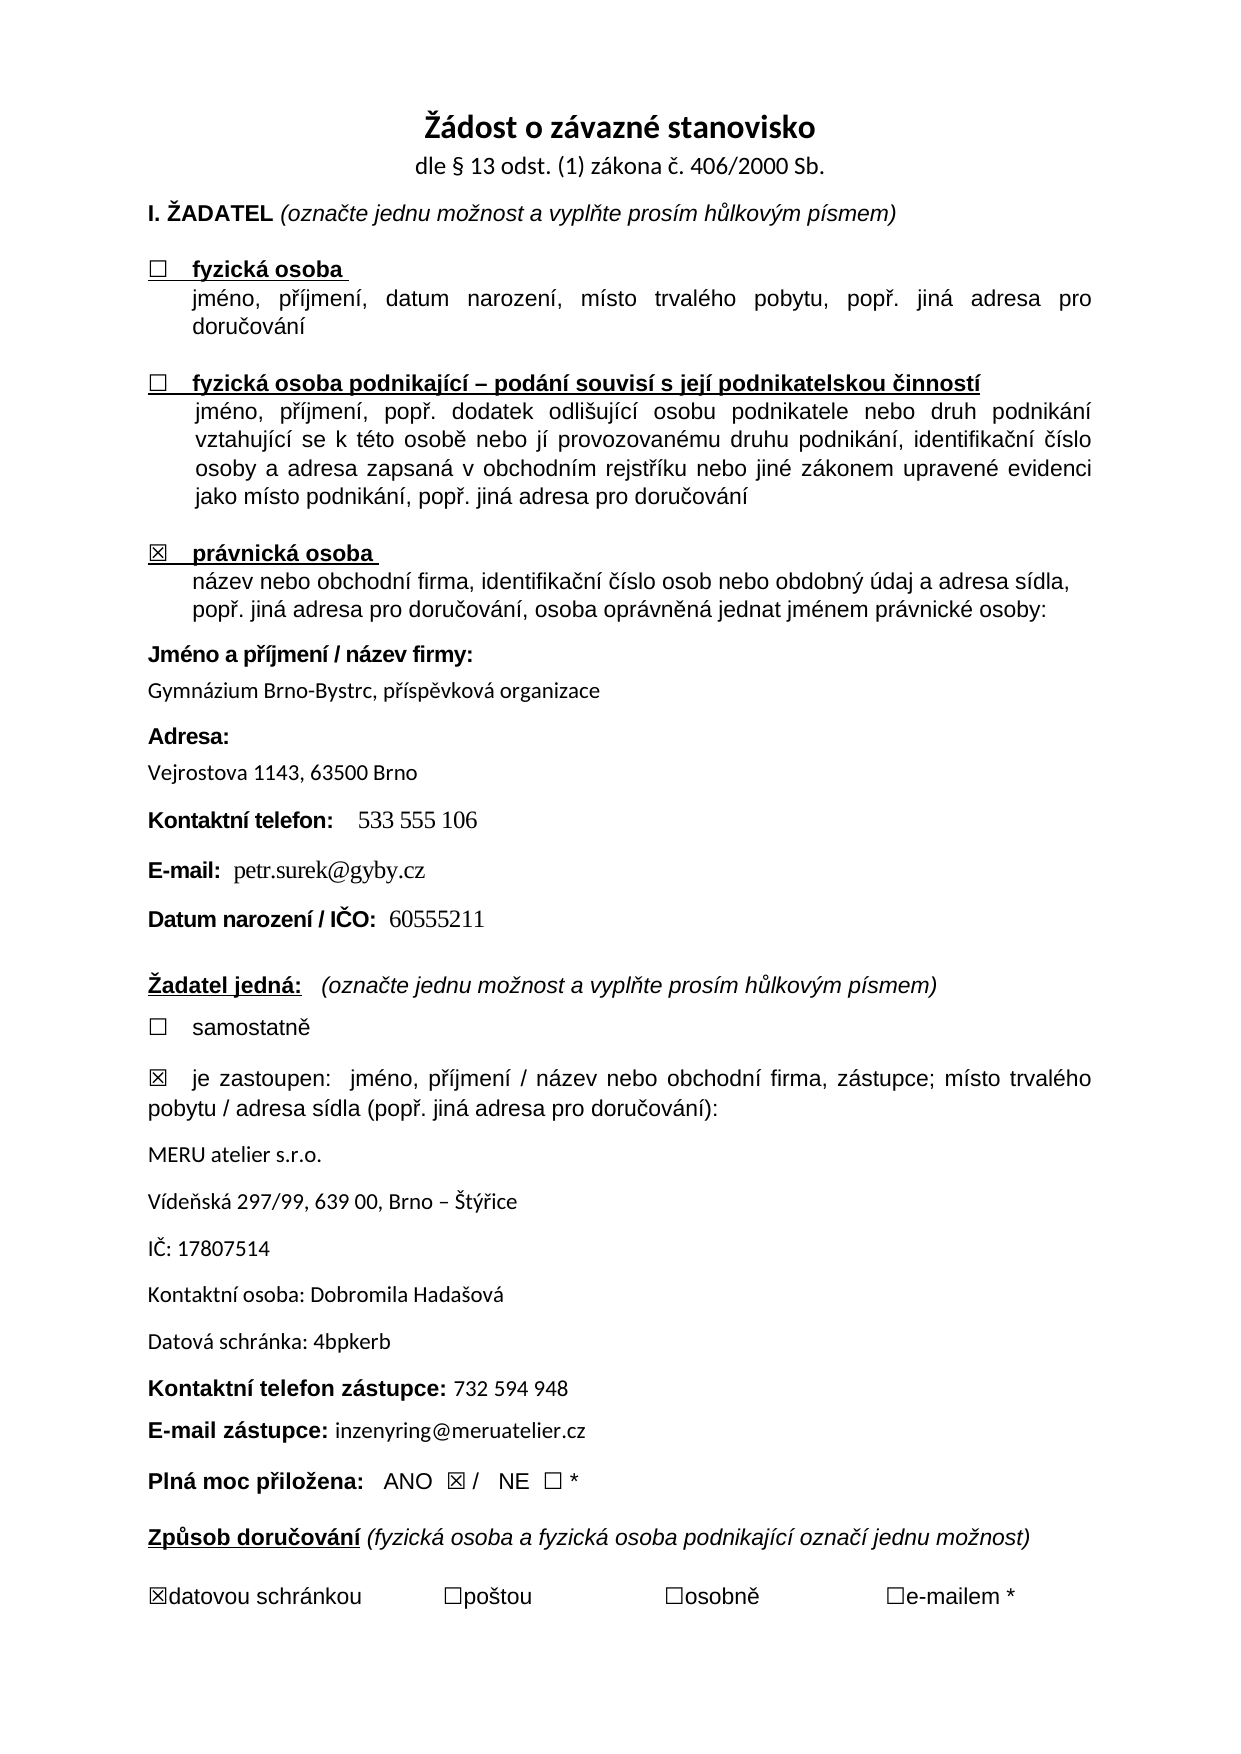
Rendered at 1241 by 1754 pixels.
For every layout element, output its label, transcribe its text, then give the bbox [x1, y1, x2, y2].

text Adresa: [148, 723, 1092, 750]
text název nebo obchodní firma, identifikační číslo osob nebo obdobný údaj a adresa sídla, popř. jiná adresa pro doručování, osoba oprávněná jednat jménem právnické osoby: [192, 568, 1092, 622]
text samostatně [148, 1011, 1092, 1042]
text datovou schránkou poštou osobně e-mailem * [148, 1580, 1092, 1611]
text jméno, příjmení, popř. dodatek odlišující osobu podnikatele nebo druh podnikání vztahující se k této osobě nebo jí provozovanému druhu podnikání, identifikační číslo osoby a adresa zapsaná v obchodním rejstříku nebo jiné zákonem upravené evidenci jako místo podnikání, popř. jiná adresa pro doručování [148, 398, 1092, 509]
text Jméno a příjmení / název firmy: [148, 641, 1092, 668]
text právnická osoba [148, 536, 1092, 568]
text E-mail: [148, 855, 1092, 883]
text fyzická osoba [148, 253, 1092, 284]
text Kontaktní telefon zástupce: [148, 1374, 1092, 1402]
text Žádost o závazné stanovisko [148, 106, 1092, 147]
text Plná moc přiložena: ANO / NE * [148, 1464, 1092, 1496]
text dle § 13 odst. (1) zákona č. 406/2000 Sb. [148, 150, 1092, 181]
text Datum narození / IČO: [148, 904, 1092, 933]
text jméno, příjmení, datum narození, místo trvalého pobytu, popř. jiná adresa pro doručování [192, 284, 1092, 339]
text Kontaktní telefon: [148, 805, 1092, 834]
text I. ŽADATEL (označte jednu možnost a vyplňte prosím hůlkovým písmem) [148, 200, 1092, 226]
text Způsob doručování (fyzická osoba a fyzická osoba podnikající označí jednu možnost) [148, 1524, 1092, 1550]
text Žadatel jedná: (označte jednu možnost a vyplňte prosím hůlkovým písmem) [148, 972, 1092, 999]
text fyzická osoba podnikající – podání souvisí s její podnikatelskou činností [148, 366, 1092, 398]
text je zastoupen: jméno, příjmení / název nebo obchodní firma, zástupce; místo trvalého pobytu / adresa sídla (popř. jiná adresa pro doručování): [148, 1062, 1092, 1121]
text E-mail zástupce: [148, 1416, 1092, 1444]
